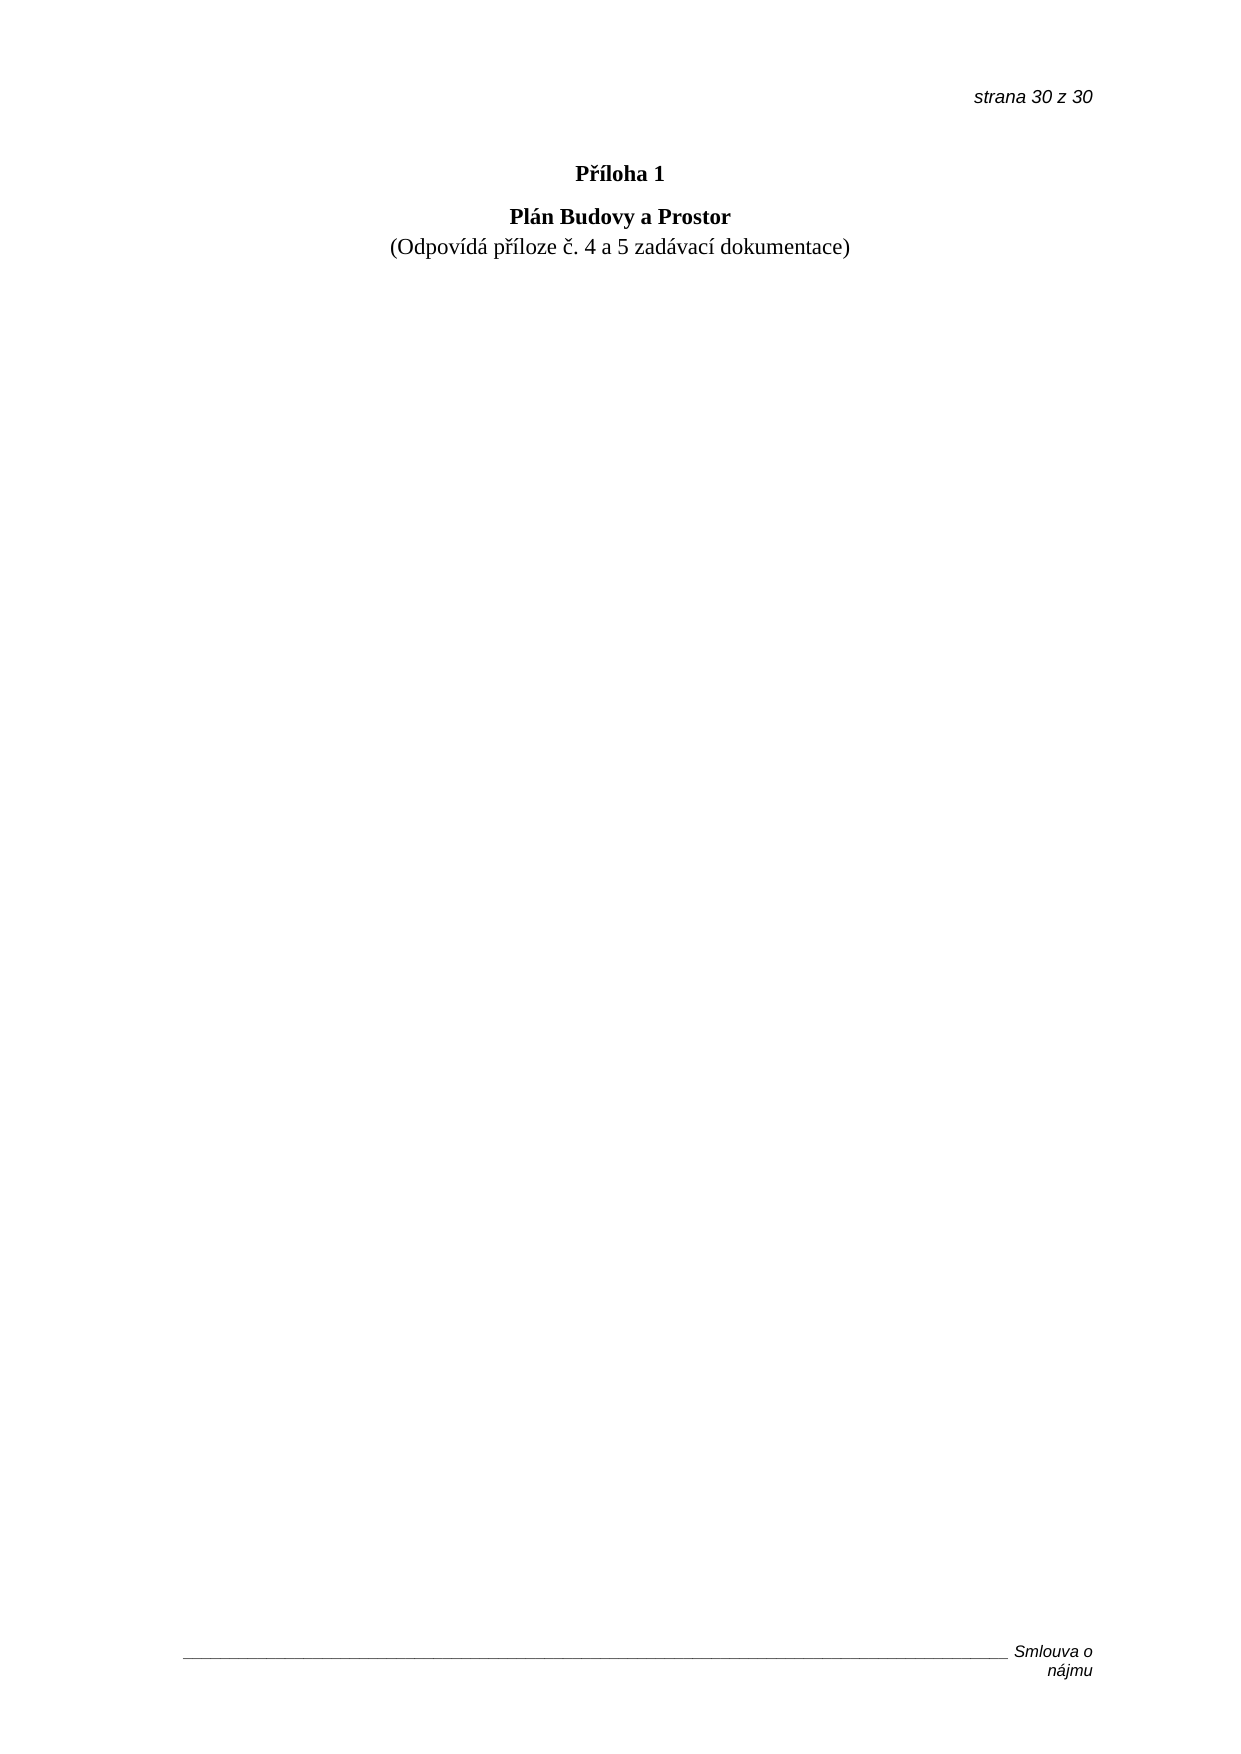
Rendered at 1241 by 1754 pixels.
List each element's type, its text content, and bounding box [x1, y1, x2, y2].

text (Odpovídá příloze č. 4 a 5 zadávací dokumentace) [148, 233, 1093, 259]
text Příloha 1 [148, 160, 1093, 186]
text Plán Budovy a Prostor [148, 203, 1093, 229]
